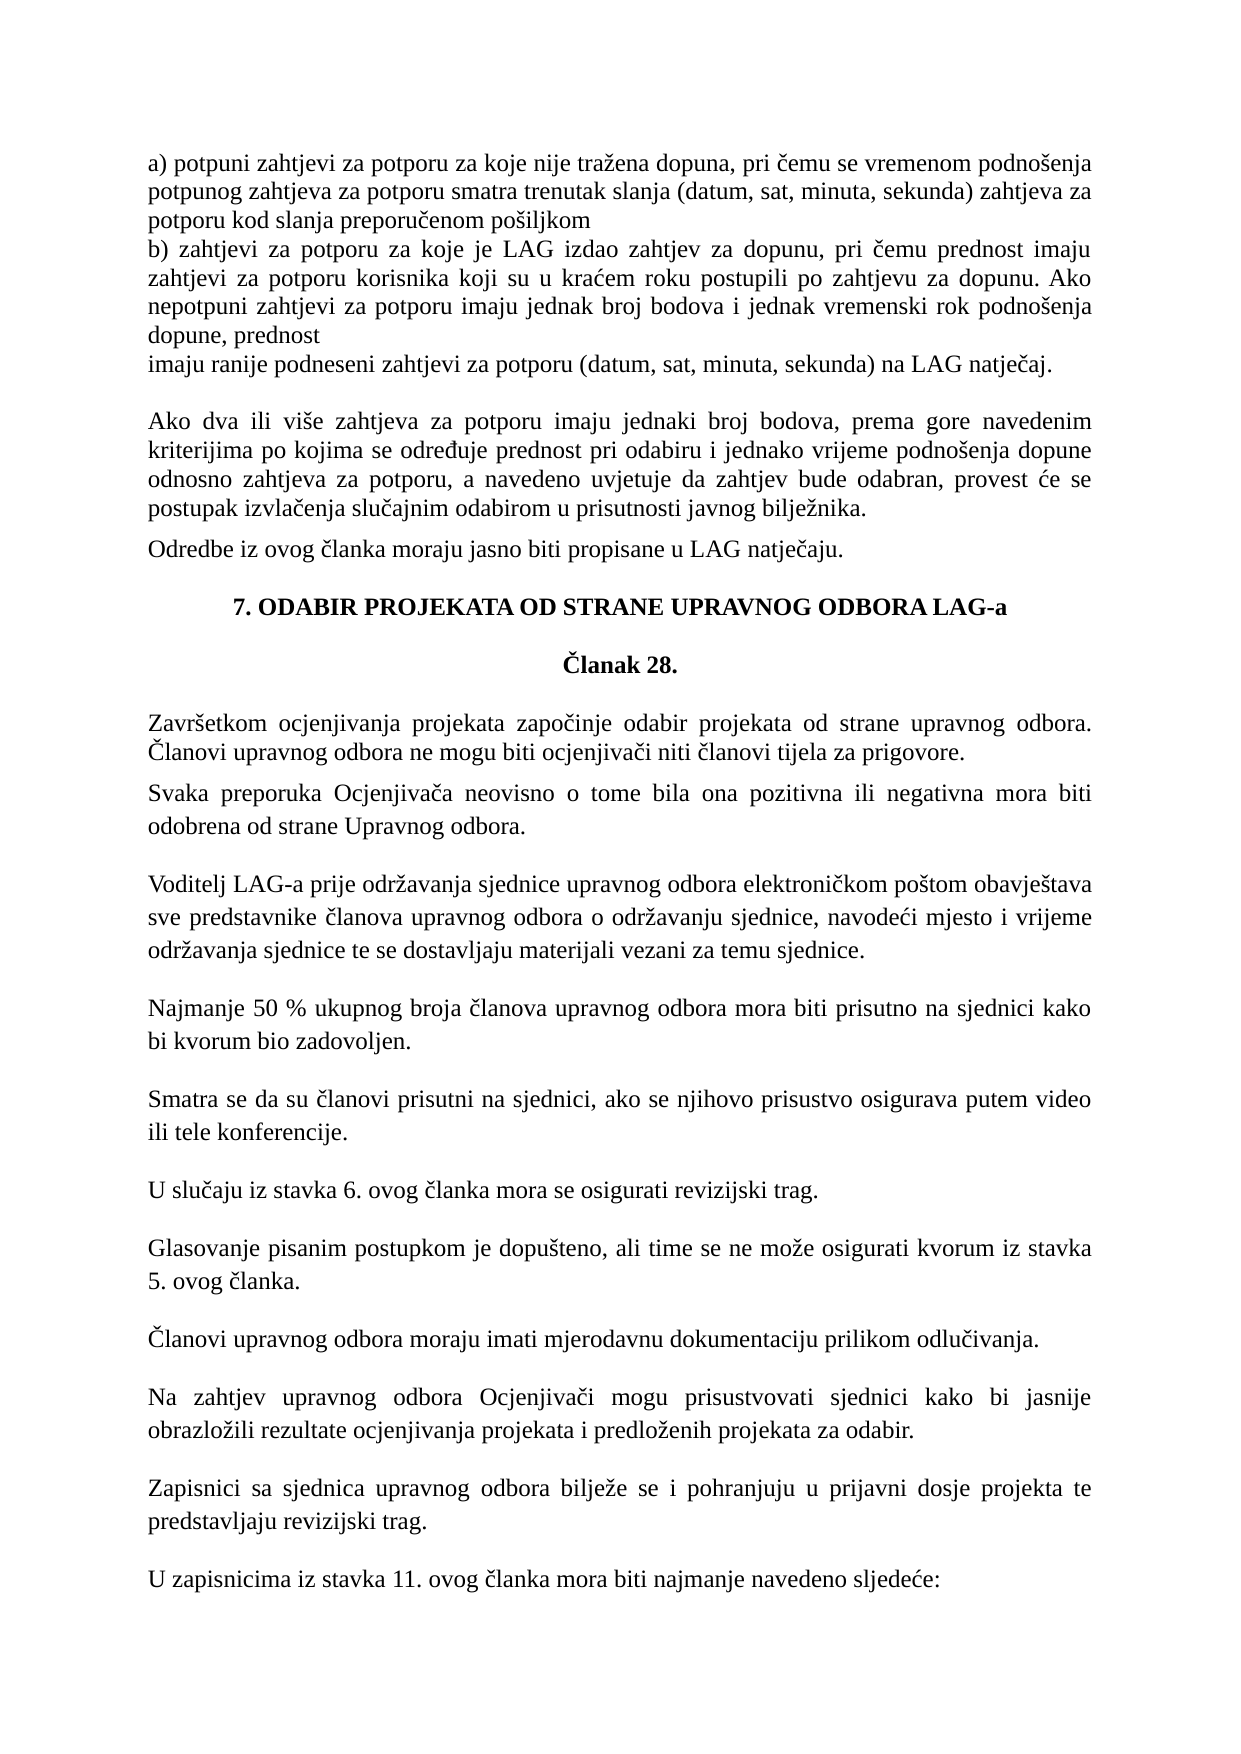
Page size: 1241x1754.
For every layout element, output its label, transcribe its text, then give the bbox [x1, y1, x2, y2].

text Zapisnici sa sjednica upravnog odbora bilježe se i pohranjuju u prijavni dosje projekta te predstavljaju revizijski trag. [148, 1473, 1093, 1535]
text Najmanje 50 % ukupnog broja članova upravnog odbora mora biti prisutno na sjednici kako bi kvorum bio zadovoljen. [148, 993, 1093, 1055]
text Na zahtjev upravnog odbora Ocjenjivači mogu prisustvovati sjednici kako bi jasnije obrazložili rezultate ocjenjivanja projekata i predloženih projekata za odabir. [148, 1382, 1093, 1444]
text 7. ODABIR PROJEKATA OD STRANE UPRAVNOG ODBORA LAG-a [148, 592, 1093, 621]
text Glasovanje pisanim postupkom je dopušteno, ali time se ne može osigurati kvorum iz stavka 5. ovog članka. [148, 1233, 1093, 1295]
text a) potpuni zahtjevi za potporu za koje nije tražena dopuna, pri čemu se vremenom podnošenja potpunog zahtjeva za potporu smatra trenutak slanja (datum, sat, minuta, sekunda) zahtjeva za potporu kod slanja preporučenom pošiljkom [148, 148, 1093, 234]
text Smatra se da su članovi prisutni na sjednici, ako se njihovo prisustvo osigurava putem video ili tele konferencije. [148, 1084, 1093, 1146]
text Članak 28. [148, 650, 1093, 679]
text imaju ranije podneseni zahtjevi za potporu (datum, sat, minuta, sekunda) na LAG natječaj. [148, 349, 1093, 378]
text U zapisnicima iz stavka 11. ovog članka mora biti najmanje navedeno sljedeće: [148, 1564, 1093, 1593]
text Svaka preporuka Ocjenjivača neovisno o tome bila ona pozitivna ili negativna mora biti odobrena od strane Upravnog odbora. [148, 778, 1093, 840]
text Voditelj LAG-a prije održavanja sjednice upravnog odbora elektroničkom poštom obavještava sve predstavnike članova upravnog odbora o održavanju sjednice, navodeći mjesto i vrijeme održavanja sjednice te se dostavljaju materijali vezani za temu sjednice. [148, 869, 1093, 964]
text Odredbe iz ovog članka moraju jasno biti propisane u LAG natječaju. [148, 534, 1093, 563]
text Ako dva ili više zahtjeva za potporu imaju jednaki broj bodova, prema gore navedenim kriterijima po kojima se određuje prednost pri odabiru i jednako vrijeme podnošenja dopune odnosno zahtjeva za potporu, a navedeno uvjetuje da zahtjev bude odabran, provest će se postupak izvlačenja slučajnim odabirom u prisutnosti javnog bilježnika. [148, 406, 1093, 521]
text Članovi upravnog odbora moraju imati mjerodavnu dokumentaciju prilikom odlučivanja. [148, 1324, 1093, 1353]
text b) zahtjevi za potporu za koje je LAG izdao zahtjev za dopunu, pri čemu prednost imaju zahtjevi za potporu korisnika koji su u kraćem roku postupili po zahtjevu za dopunu. Ako nepotpuni zahtjevi za potporu imaju jednak broj bodova i jednak vremenski rok podnošenja dopune, prednost [148, 234, 1093, 349]
text Završetkom ocjenjivanja projekata započinje odabir projekata od strane upravnog odbora. Članovi upravnog odbora ne mogu biti ocjenjivači niti članovi tijela za prigovore. [148, 708, 1093, 765]
text U slučaju iz stavka 6. ovog članka mora se osigurati revizijski trag. [148, 1175, 1093, 1204]
